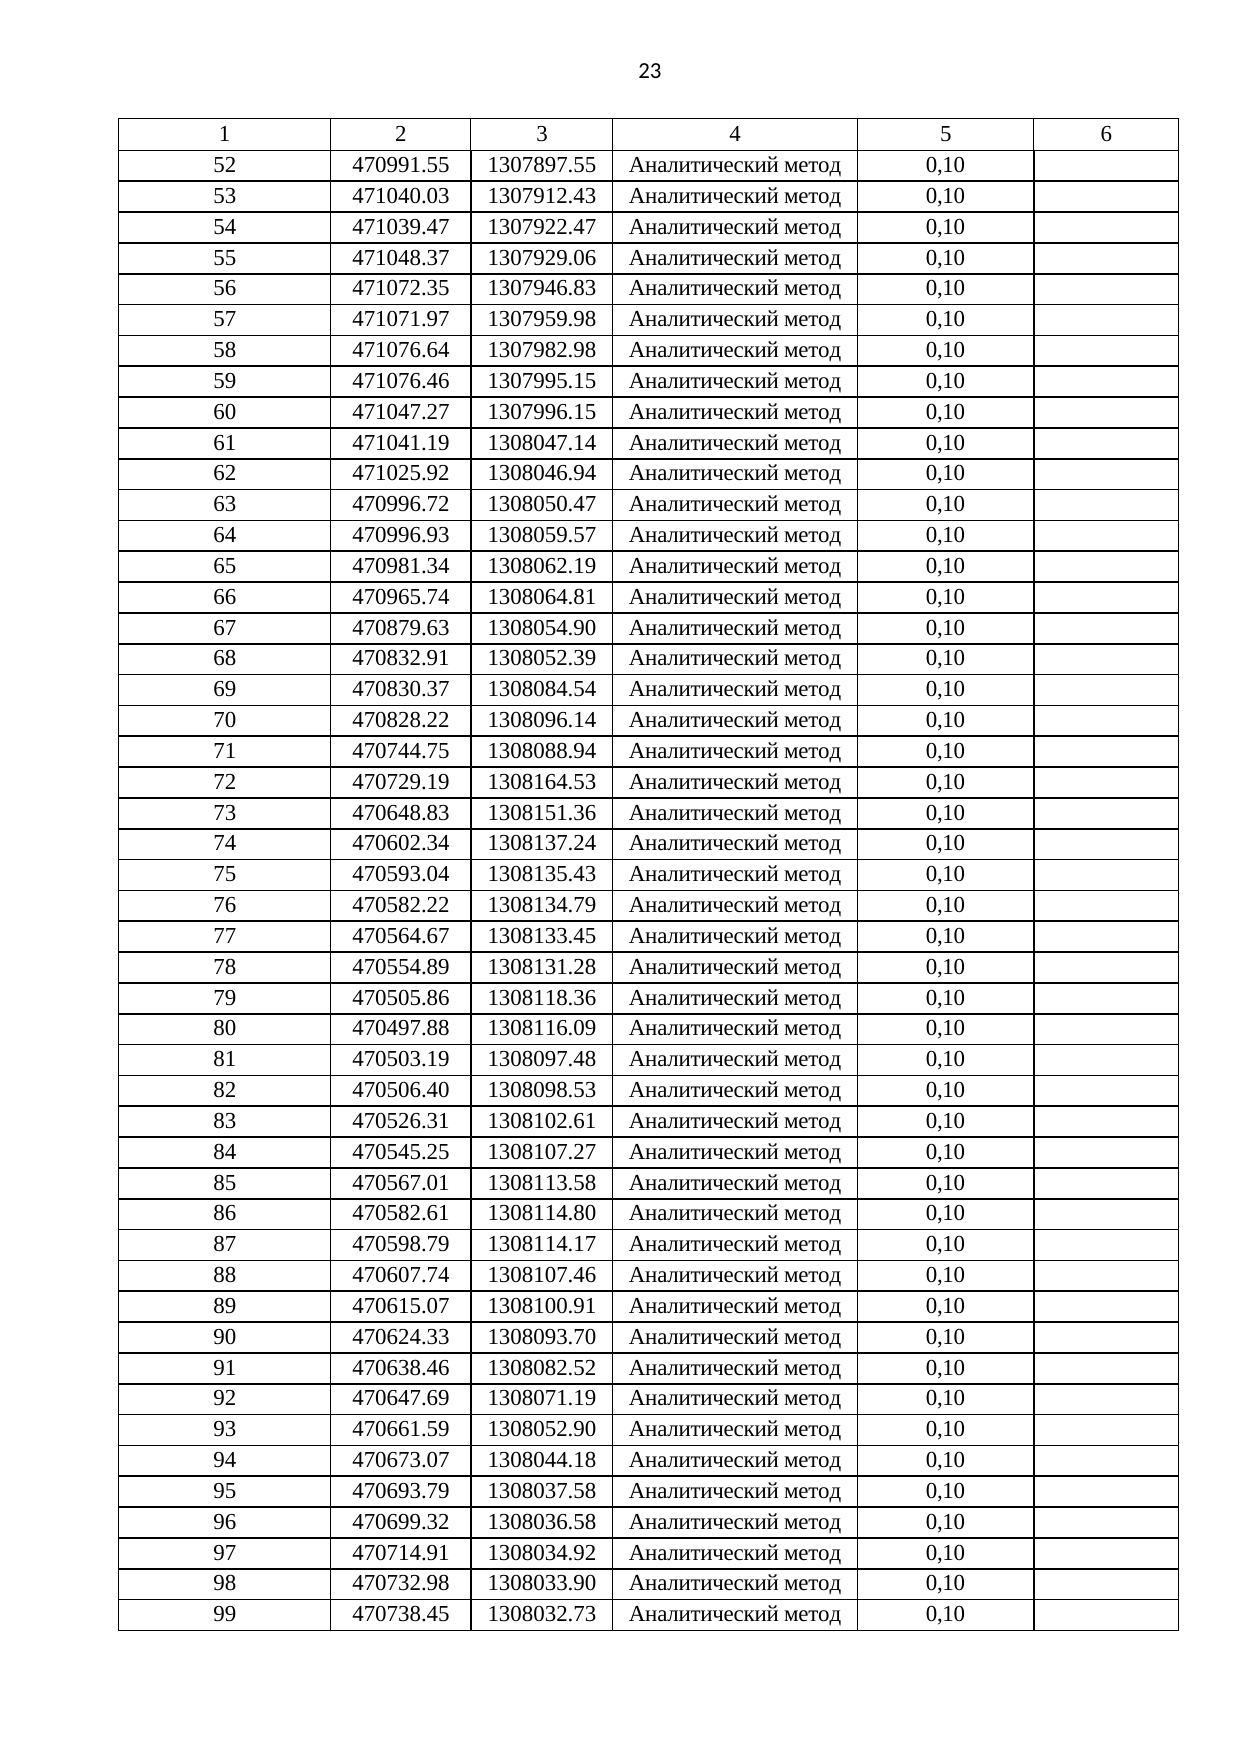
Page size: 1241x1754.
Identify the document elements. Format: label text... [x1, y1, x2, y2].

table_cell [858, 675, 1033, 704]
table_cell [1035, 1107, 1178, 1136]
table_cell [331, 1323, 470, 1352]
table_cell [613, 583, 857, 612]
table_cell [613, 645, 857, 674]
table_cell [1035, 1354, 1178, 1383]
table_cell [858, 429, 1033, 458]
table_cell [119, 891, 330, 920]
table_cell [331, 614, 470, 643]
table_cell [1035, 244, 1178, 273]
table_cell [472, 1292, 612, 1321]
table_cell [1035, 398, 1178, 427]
table_header 3 [471, 119, 612, 149]
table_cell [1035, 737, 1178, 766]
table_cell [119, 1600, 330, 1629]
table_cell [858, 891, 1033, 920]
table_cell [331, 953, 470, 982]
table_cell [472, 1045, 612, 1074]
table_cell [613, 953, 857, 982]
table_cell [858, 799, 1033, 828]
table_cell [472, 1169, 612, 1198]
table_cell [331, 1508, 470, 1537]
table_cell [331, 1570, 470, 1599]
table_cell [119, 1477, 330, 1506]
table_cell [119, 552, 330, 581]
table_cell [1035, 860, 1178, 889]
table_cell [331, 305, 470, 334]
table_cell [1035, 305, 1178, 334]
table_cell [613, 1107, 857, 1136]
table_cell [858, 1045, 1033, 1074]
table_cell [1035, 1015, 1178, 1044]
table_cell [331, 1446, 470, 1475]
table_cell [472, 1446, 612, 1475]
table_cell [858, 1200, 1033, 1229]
table_cell Аналитический метод [613, 151, 857, 180]
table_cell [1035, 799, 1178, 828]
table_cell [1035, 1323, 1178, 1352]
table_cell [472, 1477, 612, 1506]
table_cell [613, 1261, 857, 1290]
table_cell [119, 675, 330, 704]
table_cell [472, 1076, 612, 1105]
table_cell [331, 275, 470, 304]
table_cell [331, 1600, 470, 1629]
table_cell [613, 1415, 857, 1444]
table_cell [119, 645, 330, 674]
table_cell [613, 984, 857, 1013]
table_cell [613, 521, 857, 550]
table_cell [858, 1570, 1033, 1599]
table_cell 471039.47 [331, 213, 470, 242]
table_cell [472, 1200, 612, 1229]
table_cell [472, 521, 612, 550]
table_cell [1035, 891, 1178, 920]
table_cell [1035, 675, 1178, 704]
table_cell Аналитический метод [613, 182, 857, 211]
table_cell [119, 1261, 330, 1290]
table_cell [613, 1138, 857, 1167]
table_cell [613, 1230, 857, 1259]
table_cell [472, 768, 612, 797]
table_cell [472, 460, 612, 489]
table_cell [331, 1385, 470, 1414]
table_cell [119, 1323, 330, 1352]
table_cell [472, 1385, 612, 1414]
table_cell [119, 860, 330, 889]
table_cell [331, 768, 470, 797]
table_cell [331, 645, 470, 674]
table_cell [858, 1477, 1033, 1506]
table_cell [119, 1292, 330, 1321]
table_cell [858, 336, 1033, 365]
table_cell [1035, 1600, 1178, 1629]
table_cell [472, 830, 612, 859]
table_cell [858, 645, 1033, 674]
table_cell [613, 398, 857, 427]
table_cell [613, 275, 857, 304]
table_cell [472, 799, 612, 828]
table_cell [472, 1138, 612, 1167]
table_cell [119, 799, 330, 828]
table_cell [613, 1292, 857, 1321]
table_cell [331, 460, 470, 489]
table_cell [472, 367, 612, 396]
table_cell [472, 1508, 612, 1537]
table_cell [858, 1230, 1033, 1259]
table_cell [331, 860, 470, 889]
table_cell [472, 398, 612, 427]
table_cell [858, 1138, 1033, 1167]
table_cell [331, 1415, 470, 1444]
table_cell 1307912.43 [472, 182, 612, 211]
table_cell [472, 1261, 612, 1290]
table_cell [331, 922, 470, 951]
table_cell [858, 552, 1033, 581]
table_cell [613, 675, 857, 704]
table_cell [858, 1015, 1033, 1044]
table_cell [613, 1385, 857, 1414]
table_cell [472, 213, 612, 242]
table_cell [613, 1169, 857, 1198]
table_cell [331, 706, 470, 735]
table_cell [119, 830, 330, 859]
table_cell [1035, 151, 1178, 180]
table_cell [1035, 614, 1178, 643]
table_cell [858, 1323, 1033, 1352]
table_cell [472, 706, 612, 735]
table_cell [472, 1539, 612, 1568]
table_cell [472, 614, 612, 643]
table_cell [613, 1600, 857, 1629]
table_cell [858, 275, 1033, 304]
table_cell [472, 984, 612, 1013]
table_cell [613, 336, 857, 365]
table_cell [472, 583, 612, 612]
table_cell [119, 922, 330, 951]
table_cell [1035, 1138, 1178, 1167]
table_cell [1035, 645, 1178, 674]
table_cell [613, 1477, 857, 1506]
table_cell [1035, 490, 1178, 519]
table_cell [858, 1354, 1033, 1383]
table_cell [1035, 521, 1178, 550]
table_cell [1035, 182, 1178, 211]
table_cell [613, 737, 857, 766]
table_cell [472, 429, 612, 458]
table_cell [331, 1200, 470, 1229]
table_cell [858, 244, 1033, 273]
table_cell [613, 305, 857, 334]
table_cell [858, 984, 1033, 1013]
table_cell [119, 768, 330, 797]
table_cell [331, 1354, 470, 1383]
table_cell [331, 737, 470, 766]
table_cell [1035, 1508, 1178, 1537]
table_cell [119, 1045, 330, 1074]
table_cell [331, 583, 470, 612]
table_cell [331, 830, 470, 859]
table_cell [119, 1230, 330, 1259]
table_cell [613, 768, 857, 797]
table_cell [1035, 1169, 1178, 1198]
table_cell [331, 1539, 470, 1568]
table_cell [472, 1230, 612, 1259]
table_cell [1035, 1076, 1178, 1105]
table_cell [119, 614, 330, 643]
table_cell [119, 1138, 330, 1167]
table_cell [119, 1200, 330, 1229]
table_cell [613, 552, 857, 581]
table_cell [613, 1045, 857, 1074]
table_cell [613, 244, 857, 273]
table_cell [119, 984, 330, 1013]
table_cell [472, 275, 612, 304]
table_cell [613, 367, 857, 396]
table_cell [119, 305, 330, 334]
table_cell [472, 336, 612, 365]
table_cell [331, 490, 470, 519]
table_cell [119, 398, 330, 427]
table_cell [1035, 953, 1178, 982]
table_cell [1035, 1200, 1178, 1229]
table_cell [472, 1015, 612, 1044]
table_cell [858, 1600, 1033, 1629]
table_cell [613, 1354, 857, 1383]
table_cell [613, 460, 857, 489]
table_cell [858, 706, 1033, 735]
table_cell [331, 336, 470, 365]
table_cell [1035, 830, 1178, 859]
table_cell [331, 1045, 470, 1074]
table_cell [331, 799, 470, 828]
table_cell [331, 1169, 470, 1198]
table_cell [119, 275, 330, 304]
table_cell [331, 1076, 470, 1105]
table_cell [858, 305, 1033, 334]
table_cell 1307897.55 [472, 151, 612, 180]
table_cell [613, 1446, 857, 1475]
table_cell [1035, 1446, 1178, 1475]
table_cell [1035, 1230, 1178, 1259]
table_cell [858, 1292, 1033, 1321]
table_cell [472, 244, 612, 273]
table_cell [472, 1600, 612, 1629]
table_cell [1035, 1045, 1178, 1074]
table_cell 53 [119, 182, 330, 211]
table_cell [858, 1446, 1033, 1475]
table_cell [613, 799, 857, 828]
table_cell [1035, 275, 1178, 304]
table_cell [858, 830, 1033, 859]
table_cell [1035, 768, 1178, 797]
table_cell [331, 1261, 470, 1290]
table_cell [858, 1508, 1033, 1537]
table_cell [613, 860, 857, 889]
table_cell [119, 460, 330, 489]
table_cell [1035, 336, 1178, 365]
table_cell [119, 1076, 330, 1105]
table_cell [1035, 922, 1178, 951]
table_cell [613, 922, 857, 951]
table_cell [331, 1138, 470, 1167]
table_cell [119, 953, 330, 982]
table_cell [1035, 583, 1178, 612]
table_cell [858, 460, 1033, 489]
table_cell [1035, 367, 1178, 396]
table_cell 0,10 [858, 182, 1033, 211]
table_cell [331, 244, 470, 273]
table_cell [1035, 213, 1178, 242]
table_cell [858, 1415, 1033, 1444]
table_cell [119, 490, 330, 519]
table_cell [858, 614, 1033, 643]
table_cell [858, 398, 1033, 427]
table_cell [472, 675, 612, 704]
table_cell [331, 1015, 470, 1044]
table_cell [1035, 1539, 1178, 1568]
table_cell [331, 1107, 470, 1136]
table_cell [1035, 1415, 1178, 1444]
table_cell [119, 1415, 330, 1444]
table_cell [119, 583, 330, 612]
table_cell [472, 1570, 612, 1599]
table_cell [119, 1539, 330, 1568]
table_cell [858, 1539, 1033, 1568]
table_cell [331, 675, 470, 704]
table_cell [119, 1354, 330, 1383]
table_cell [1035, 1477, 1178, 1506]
table_cell 470991.55 [331, 151, 470, 180]
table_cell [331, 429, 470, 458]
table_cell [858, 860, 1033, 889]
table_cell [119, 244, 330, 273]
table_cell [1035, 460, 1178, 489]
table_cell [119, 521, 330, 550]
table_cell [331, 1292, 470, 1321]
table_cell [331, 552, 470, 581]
table_cell 471040.03 [331, 182, 470, 211]
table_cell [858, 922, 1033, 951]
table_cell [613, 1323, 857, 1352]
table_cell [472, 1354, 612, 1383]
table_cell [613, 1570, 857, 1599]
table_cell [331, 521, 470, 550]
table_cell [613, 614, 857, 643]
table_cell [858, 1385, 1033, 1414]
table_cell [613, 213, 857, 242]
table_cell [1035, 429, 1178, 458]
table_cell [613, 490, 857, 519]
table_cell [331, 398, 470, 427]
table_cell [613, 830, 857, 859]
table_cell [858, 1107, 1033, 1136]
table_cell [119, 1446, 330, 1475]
table_header 4 [613, 119, 857, 149]
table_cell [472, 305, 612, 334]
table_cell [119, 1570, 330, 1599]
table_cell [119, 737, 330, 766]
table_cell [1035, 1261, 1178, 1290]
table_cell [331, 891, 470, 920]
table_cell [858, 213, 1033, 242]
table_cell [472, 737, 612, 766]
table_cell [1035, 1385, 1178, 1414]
table_cell 52 [119, 151, 330, 180]
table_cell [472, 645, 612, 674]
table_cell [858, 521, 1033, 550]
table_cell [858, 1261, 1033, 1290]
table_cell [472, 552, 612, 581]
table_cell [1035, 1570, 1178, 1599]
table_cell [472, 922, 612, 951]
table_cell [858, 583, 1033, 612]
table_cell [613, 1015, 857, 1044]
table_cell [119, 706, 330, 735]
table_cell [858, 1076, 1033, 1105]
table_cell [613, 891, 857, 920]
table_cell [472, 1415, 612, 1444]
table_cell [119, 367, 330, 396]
table_header 5 [858, 119, 1033, 149]
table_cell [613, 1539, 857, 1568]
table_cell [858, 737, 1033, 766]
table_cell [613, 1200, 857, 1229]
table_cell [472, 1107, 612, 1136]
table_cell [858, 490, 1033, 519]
table_cell 54 [119, 213, 330, 242]
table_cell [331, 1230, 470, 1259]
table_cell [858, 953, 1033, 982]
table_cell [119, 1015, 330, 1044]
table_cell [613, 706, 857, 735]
table_header 1 [119, 119, 330, 149]
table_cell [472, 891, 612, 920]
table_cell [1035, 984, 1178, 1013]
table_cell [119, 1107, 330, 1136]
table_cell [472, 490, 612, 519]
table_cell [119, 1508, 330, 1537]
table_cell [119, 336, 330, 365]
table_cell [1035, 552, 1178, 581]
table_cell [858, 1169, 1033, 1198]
table_header 6 [1034, 119, 1178, 149]
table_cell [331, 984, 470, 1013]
table_cell 0,10 [858, 151, 1033, 180]
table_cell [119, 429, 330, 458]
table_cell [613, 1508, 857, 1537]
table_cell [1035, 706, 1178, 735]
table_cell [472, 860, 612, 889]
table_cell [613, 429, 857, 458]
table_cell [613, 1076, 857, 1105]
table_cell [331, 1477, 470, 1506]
table_header 2 [331, 119, 470, 149]
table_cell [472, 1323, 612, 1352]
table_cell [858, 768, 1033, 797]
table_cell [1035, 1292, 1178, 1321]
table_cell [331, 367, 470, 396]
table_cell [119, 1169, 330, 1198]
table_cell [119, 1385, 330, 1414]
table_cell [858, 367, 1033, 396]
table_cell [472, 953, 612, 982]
